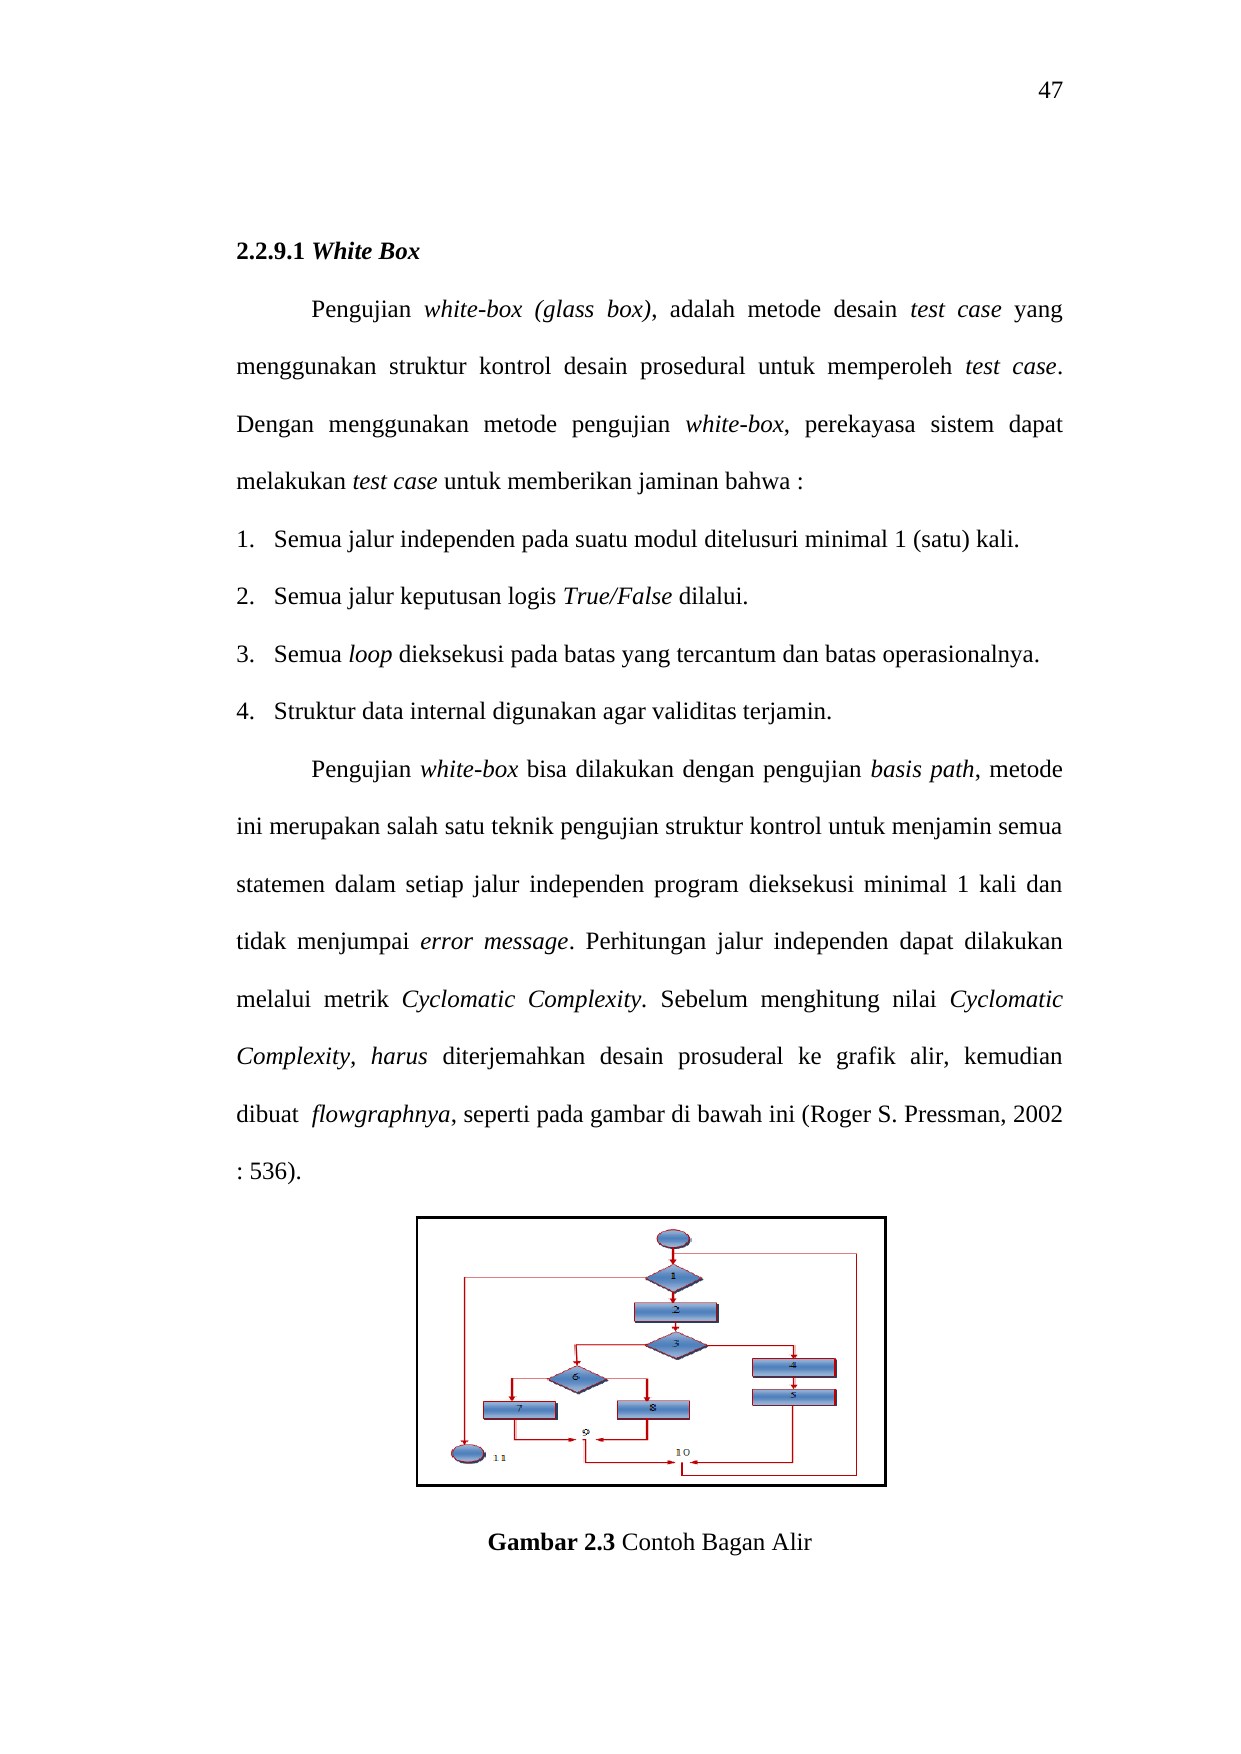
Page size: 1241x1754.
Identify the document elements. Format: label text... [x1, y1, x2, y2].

list Semua jalur independen pada suatu modul ditelusuri minimal 1 (satu) kali. [236, 524, 1063, 552]
list Struktur data internal digunakan agar validitas terjamin. [236, 696, 1063, 725]
text 2.2.9.1 White Box [236, 236, 1063, 265]
text Pengujian white-box bisa dilakukan dengan pengujian basis path, metode ini merupakan salah satu teknik pengujian struktur kontrol untuk menjamin semua statemen dalam setiap jalur independen program dieksekusi minimal 1 kali dan tidak menjumpai error message. Perhitungan jalur independen dapat dilakukan melalui metrik Cyclomatic Complexity. Sebelum menghitung nilai Cyclomatic Complexity, harus diterjemahkan desain prosuderal ke grafik alir, kemudian dibuat flowgraphnya, seperti pada gambar di bawah ini (Roger S. Pressman, 2002 : 536). [236, 754, 1063, 1185]
list Semua loop dieksekusi pada batas yang tercantum dan batas operasionalnya. [236, 639, 1063, 667]
picture [418, 1219, 884, 1484]
text Gambar 2.3 Contoh Bagan Alir [236, 1527, 1063, 1556]
list Semua jalur keputusan logis True/False dilalui. [236, 581, 1063, 610]
text Pengujian white-box (glass box), adalah metode desain test case yang menggunakan struktur kontrol desain prosedural untuk memperoleh test case. Dengan menggunakan metode pengujian white-box, perekayasa sistem dapat melakukan test case untuk memberikan jaminan bahwa : [236, 294, 1063, 495]
